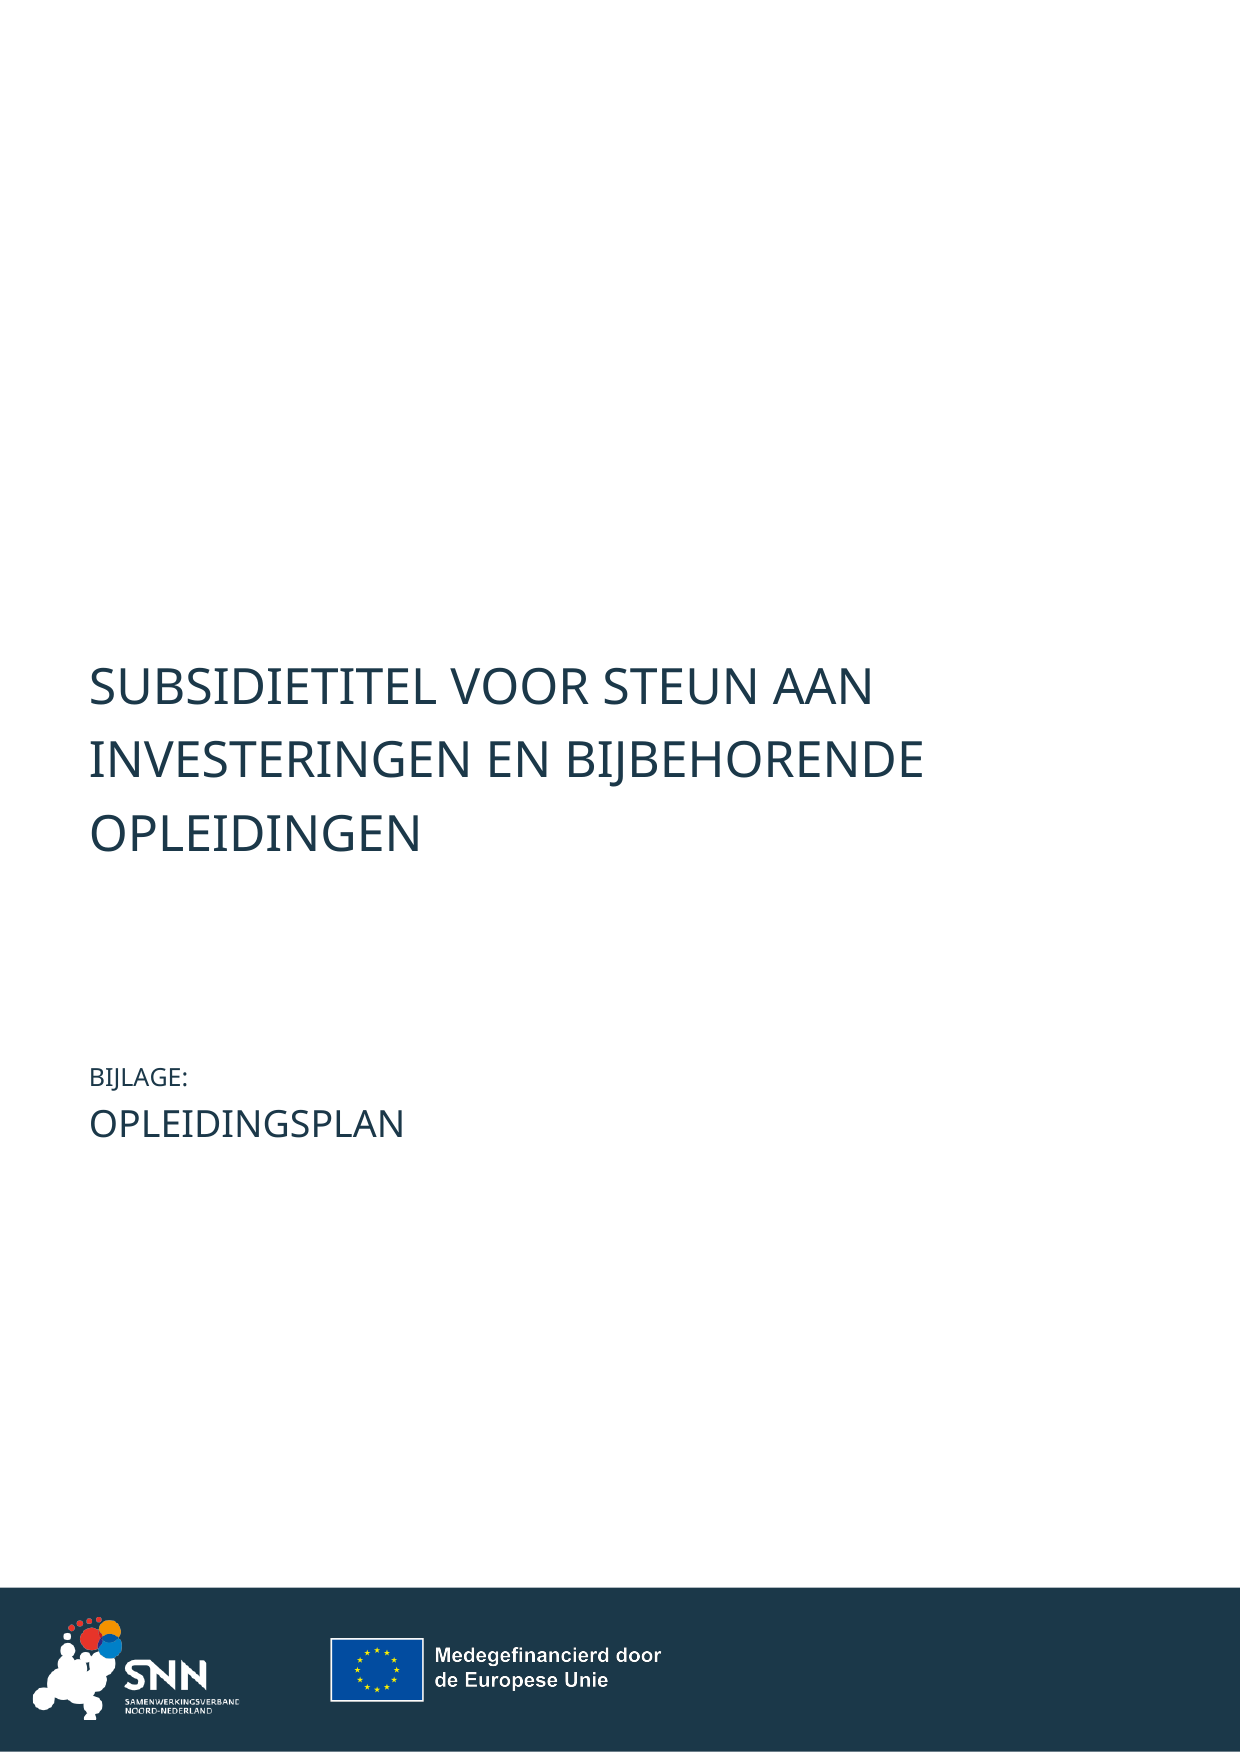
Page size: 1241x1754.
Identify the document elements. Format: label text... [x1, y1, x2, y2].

text Bijlage: Opleidingsplan [89, 1059, 1141, 1149]
picture [325, 1636, 712, 1704]
picture [32, 1617, 240, 1720]
subtitle SUBSIDIETITEL VOOR STEUN AAN INVESTERINGEN EN BIJBEHORENDE OPLEIDINGEN [89, 651, 1141, 866]
